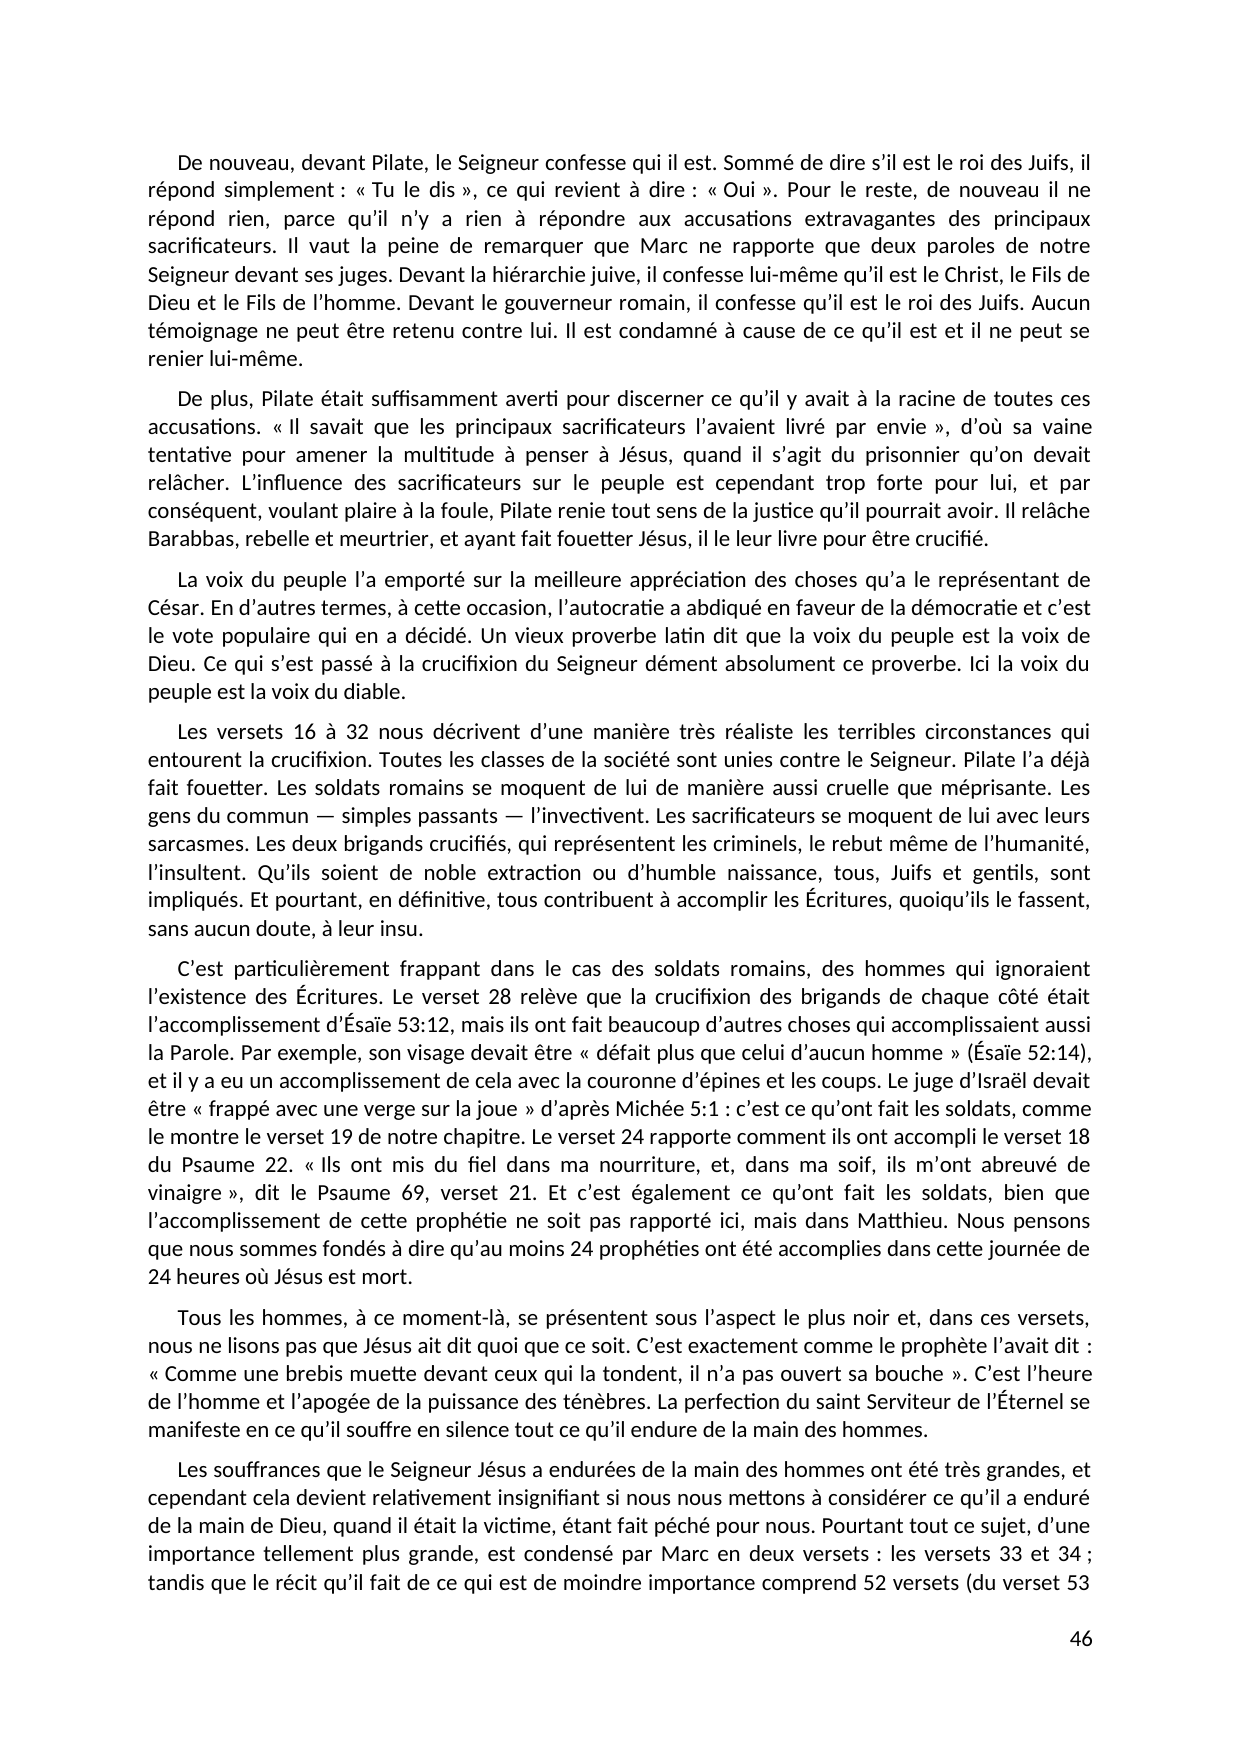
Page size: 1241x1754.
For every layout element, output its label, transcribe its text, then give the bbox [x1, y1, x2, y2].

text De nouveau, devant Pilate, le Seigneur confesse qui il est. Sommé de dire s’il est le roi des Juifs, il répond simplement : « Tu le dis », ce qui revient à dire : « Oui ». Pour le reste, de nouveau il ne répond rien, parce qu’il n’y a rien à répondre aux accusations extravagantes des principaux sacrificateurs. Il vaut la peine de remarquer que Marc ne rapporte que deux paroles de notre Seigneur devant ses juges. Devant la hiérarchie juive, il confesse lui-même qu’il est le Christ, le Fils de Dieu et le Fils de l’homme. Devant le gouverneur romain, il confesse qu’il est le roi des Juifs. Aucun témoignage ne peut être retenu contre lui. Il est condamné à cause de ce qu’il est et il ne peut se renier lui-même. [148, 148, 1093, 372]
text Les versets 16 à 32 nous décrivent d’une manière très réaliste les terribles circonstances qui entourent la crucifixion. Toutes les classes de la société sont unies contre le Seigneur. Pilate l’a déjà fait fouetter. Les soldats romains se moquent de lui de manière aussi cruelle que méprisante. Les gens du commun — simples passants — l’invectivent. Les sacrificateurs se moquent de lui avec leurs sarcasmes. Les deux brigands crucifiés, qui représentent les criminels, le rebut même de l’humanité, l’insultent. Qu’ils soient de noble extraction ou d’humble naissance, tous, Juifs et gentils, sont impliqués. Et pourtant, en définitive, tous contribuent à accomplir les Écritures, quoiqu’ils le fassent, sans aucun doute, à leur insu. [148, 717, 1093, 942]
text De plus, Pilate était suffisamment averti pour discerner ce qu’il y avait à la racine de toutes ces accusations. « Il savait que les principaux sacrificateurs l’avaient livré par envie », d’où sa vaine tentative pour amener la multitude à penser à Jésus, quand il s’agit du prisonnier qu’on devait relâcher. L’influence des sacrificateurs sur le peuple est cependant trop forte pour lui, et par conséquent, voulant plaire à la foule, Pilate renie tout sens de la justice qu’il pourrait avoir. Il relâche Barabbas, rebelle et meurtrier, et ayant fait fouetter Jésus, il le leur livre pour être crucifié. [148, 384, 1093, 552]
text La voix du peuple l’a emporté sur la meilleure appréciation des choses qu’a le représentant de César. En d’autres termes, à cette occasion, l’autocratie a abdiqué en faveur de la démocratie et c’est le vote populaire qui en a décidé. Un vieux proverbe latin dit que la voix du peuple est la voix de Dieu. Ce qui s’est passé à la crucifixion du Seigneur dément absolument ce proverbe. Ici la voix du peuple est la voix du diable. [148, 565, 1093, 705]
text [148, 1456, 1093, 1596]
text C’est particulièrement frappant dans le cas des soldats romains, des hommes qui ignoraient l’existence des Écritures. Le verset 28 relève que la crucifixion des brigands de chaque côté était l’accomplissement d’Ésaïe 53:12, mais ils ont fait beaucoup d’autres choses qui accomplissaient aussi la Parole. Par exemple, son visage devait être « défait plus que celui d’aucun homme » (Ésaïe 52:14), et il y a eu un accomplissement de cela avec la couronne d’épines et les coups. Le juge d’Israël devait être « frappé avec une verge sur la joue » d’après Michée 5:1 : c’est ce qu’ont fait les soldats, comme le montre le verset 19 de notre chapitre. Le verset 24 rapporte comment ils ont accompli le verset 18 du Psaume 22. « Ils ont mis du fiel dans ma nourriture, et, dans ma soif, ils m’ont abreuvé de vinaigre », dit le Psaume 69, verset 21. Et c’est également ce qu’ont fait les soldats, bien que l’accomplissement de cette prophétie ne soit pas rapporté ici, mais dans Matthieu. Nous pensons que nous sommes fondés à dire qu’au moins 24 prophéties ont été accomplies dans cette journée de 24 heures où Jésus est mort. [148, 954, 1093, 1290]
text Tous les hommes, à ce moment-là, se présentent sous l’aspect le plus noir et, dans ces versets, nous ne lisons pas que Jésus ait dit quoi que ce soit. C’est exactement comme le prophète l’avait dit : « Comme une brebis muette devant ceux qui la tondent, il n’a pas ouvert sa bouche ». C’est l’heure de l’homme et l’apogée de la puissance des ténèbres. La perfection du saint Serviteur de l’Éternel se manifeste en ce qu’il souffre en silence tout ce qu’il endure de la main des hommes. [148, 1303, 1093, 1443]
